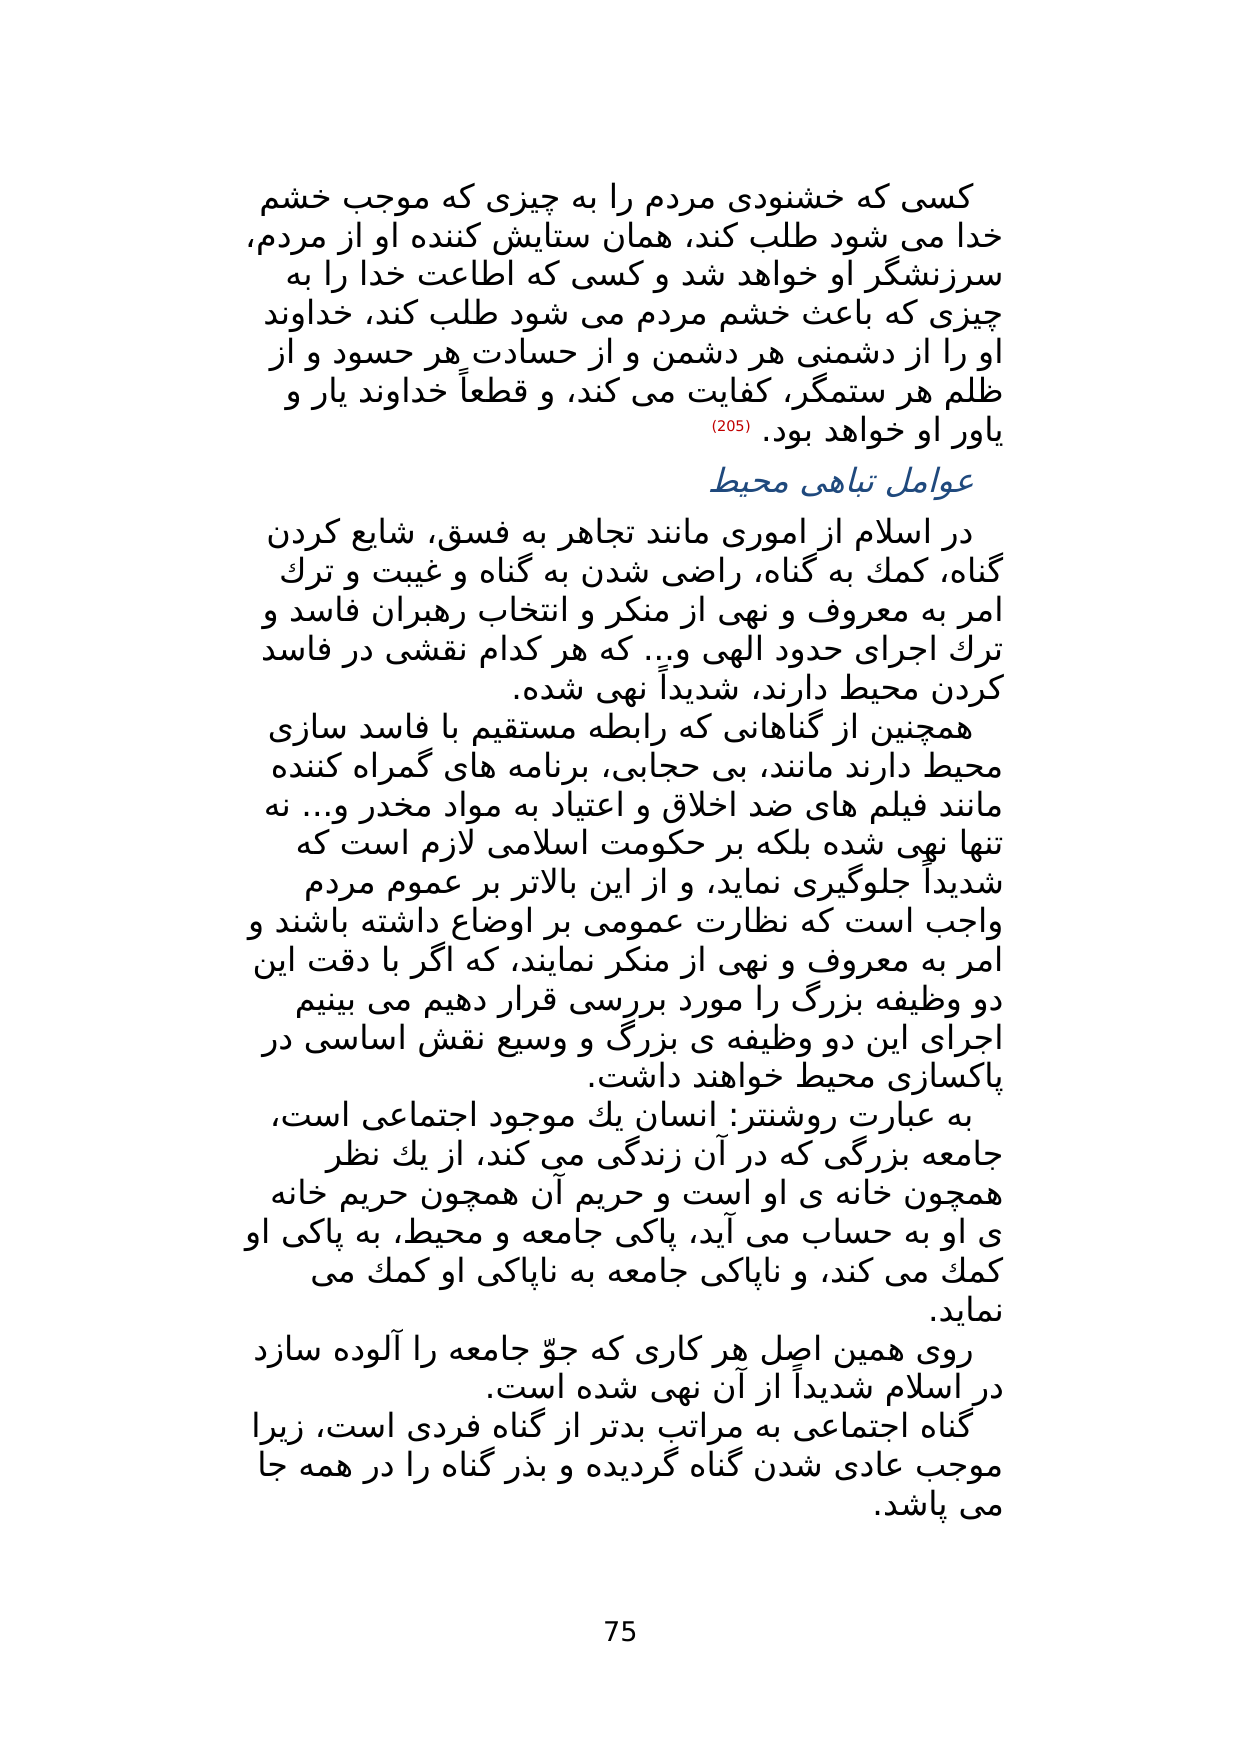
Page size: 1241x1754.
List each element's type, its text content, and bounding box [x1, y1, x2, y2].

text همچنين از گناهانى كه رابطه مستقيم با فاسد سازى محيط دارند مانند، بى حجابى، برنامه هاى گمراه كننده مانند فيلم هاى ضد اخلاق و اعتياد به مواد مخدر و... نه تنها نهى شده بلكه بر حكومت اسلامى لازم است كه شديداً جلوگيرى نمايد، و از اين بالاتر بر عموم مردم واجب است كه نظارت عمومى بر اوضاع داشته باشند و امر به معروف و نهى از منكر نمايند، كه اگر با دقت اين دو وظيفه بزرگ را مورد بررسى قرار دهيم مى بينيم اجراى اين دو وظيفه ى بزرگ و وسيع نقش اساسى در پاكسازى محيط خواهند داشت. [236, 707, 1004, 1096]
text كسى كه خشنودى مردم را به چيزى كه موجب خشم خدا مى شود طلب كند، همان ستايش كننده او از مردم، سرزنشگر او خواهد شد و كسى كه اطاعت خدا را به چيزى كه باعث خشم مردم مى شود طلب كند، خداوند او را از دشمنى هر دشمن و از حسادت هر حسود و از ظلم هر ستمگر، كفايت مى كند، و قطعاً خداوند يار و ياور او خواهد بود. (205) [236, 177, 1004, 449]
subtitle عوامل تباهى محيط [236, 462, 1004, 501]
text به عبارت روشنتر: انسان يك موجود اجتماعى است، جامعه بزرگى كه در آن زندگى مى كند، از يك نظر همچون خانه ى او است و حريم آن همچون حريم خانه ى او به حساب مى آيد، پاكى جامعه و محيط، به پاكى او كمك مى كند، و ناپاكى جامعه به ناپاكى او كمك مى نمايد. [236, 1096, 1004, 1329]
text گناه اجتماعى به مراتب بدتر از گناه فردى است، زيرا موجب عادى شدن گناه گرديده و بذر گناه را در همه جا مى پاشد. [236, 1407, 1004, 1523]
text در اسلام از امورى مانند تجاهر به فسق، شايع كردن گناه، كمك به گناه، راضى شدن به گناه و غيبت و ترك امر به معروف و نهى از منكر و انتخاب رهبران فاسد و ترك اجراى حدود الهى و... كه هر كدام نقشى در فاسد كردن محيط دارند، شديداً نهى شده. [236, 513, 1004, 707]
text روى همين اصل هر كارى كه جوّ جامعه را آلوده سازد در اسلام شديداً از آن نهى شده است. [236, 1329, 1004, 1407]
